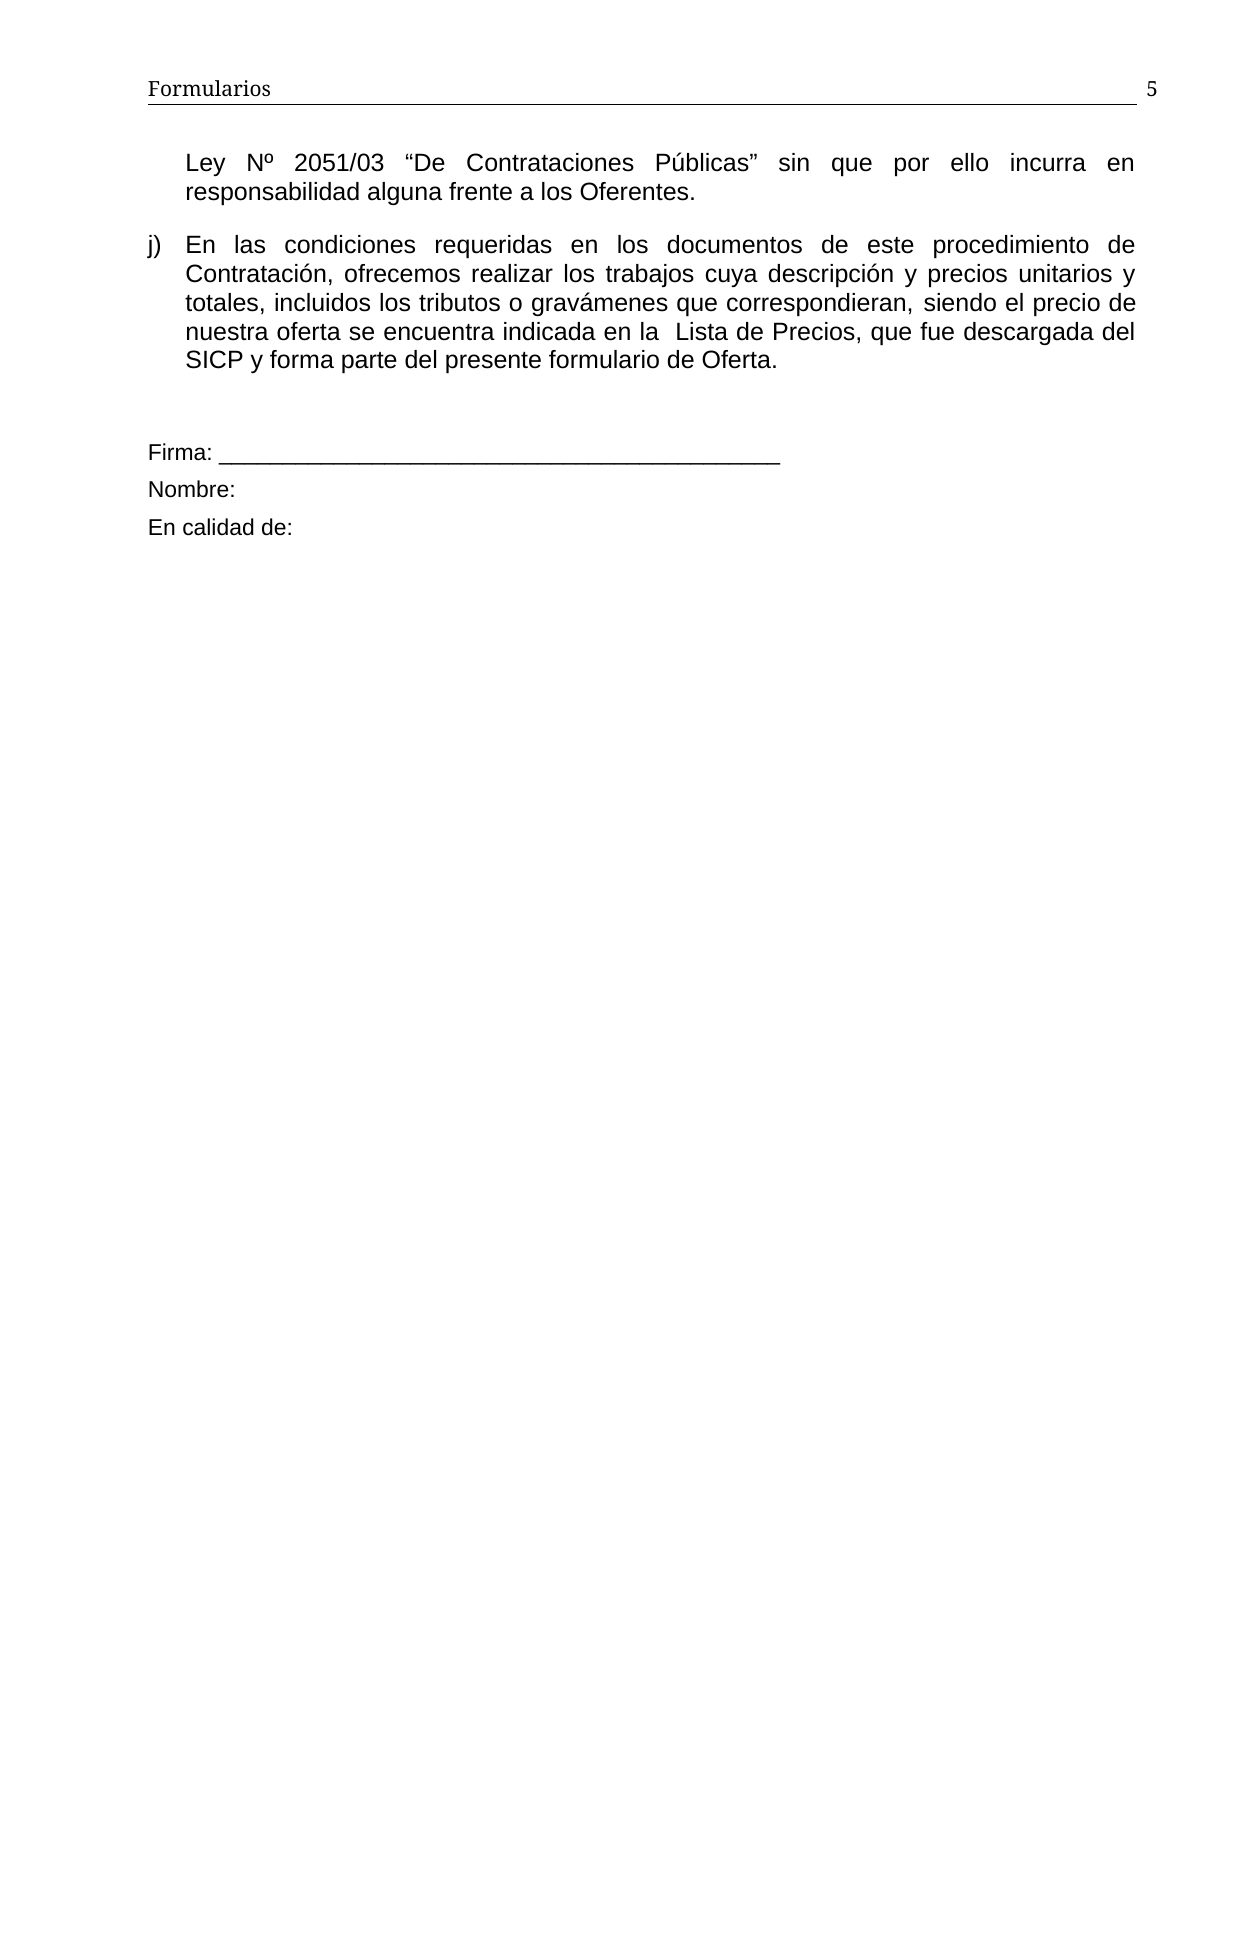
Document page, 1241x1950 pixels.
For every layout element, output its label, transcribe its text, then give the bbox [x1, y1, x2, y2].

list Nombre: [148, 465, 1137, 503]
list En las condiciones requeridas en los documentos de este procedimiento de Contratación, ofrecemos realizar los trabajos cuya descripción y precios unitarios y totales, incluidos los tributos o gravámenes que correspondieran, siendo el precio de nuestra oferta se encuentra indicada en la Lista de Precios, que fue descargada del SICP y forma parte del presente formulario de Oferta. [148, 230, 1137, 374]
list Firma: ____________________________________________ [148, 428, 1137, 465]
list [148, 148, 1137, 205]
list En calidad de: [148, 503, 1137, 540]
